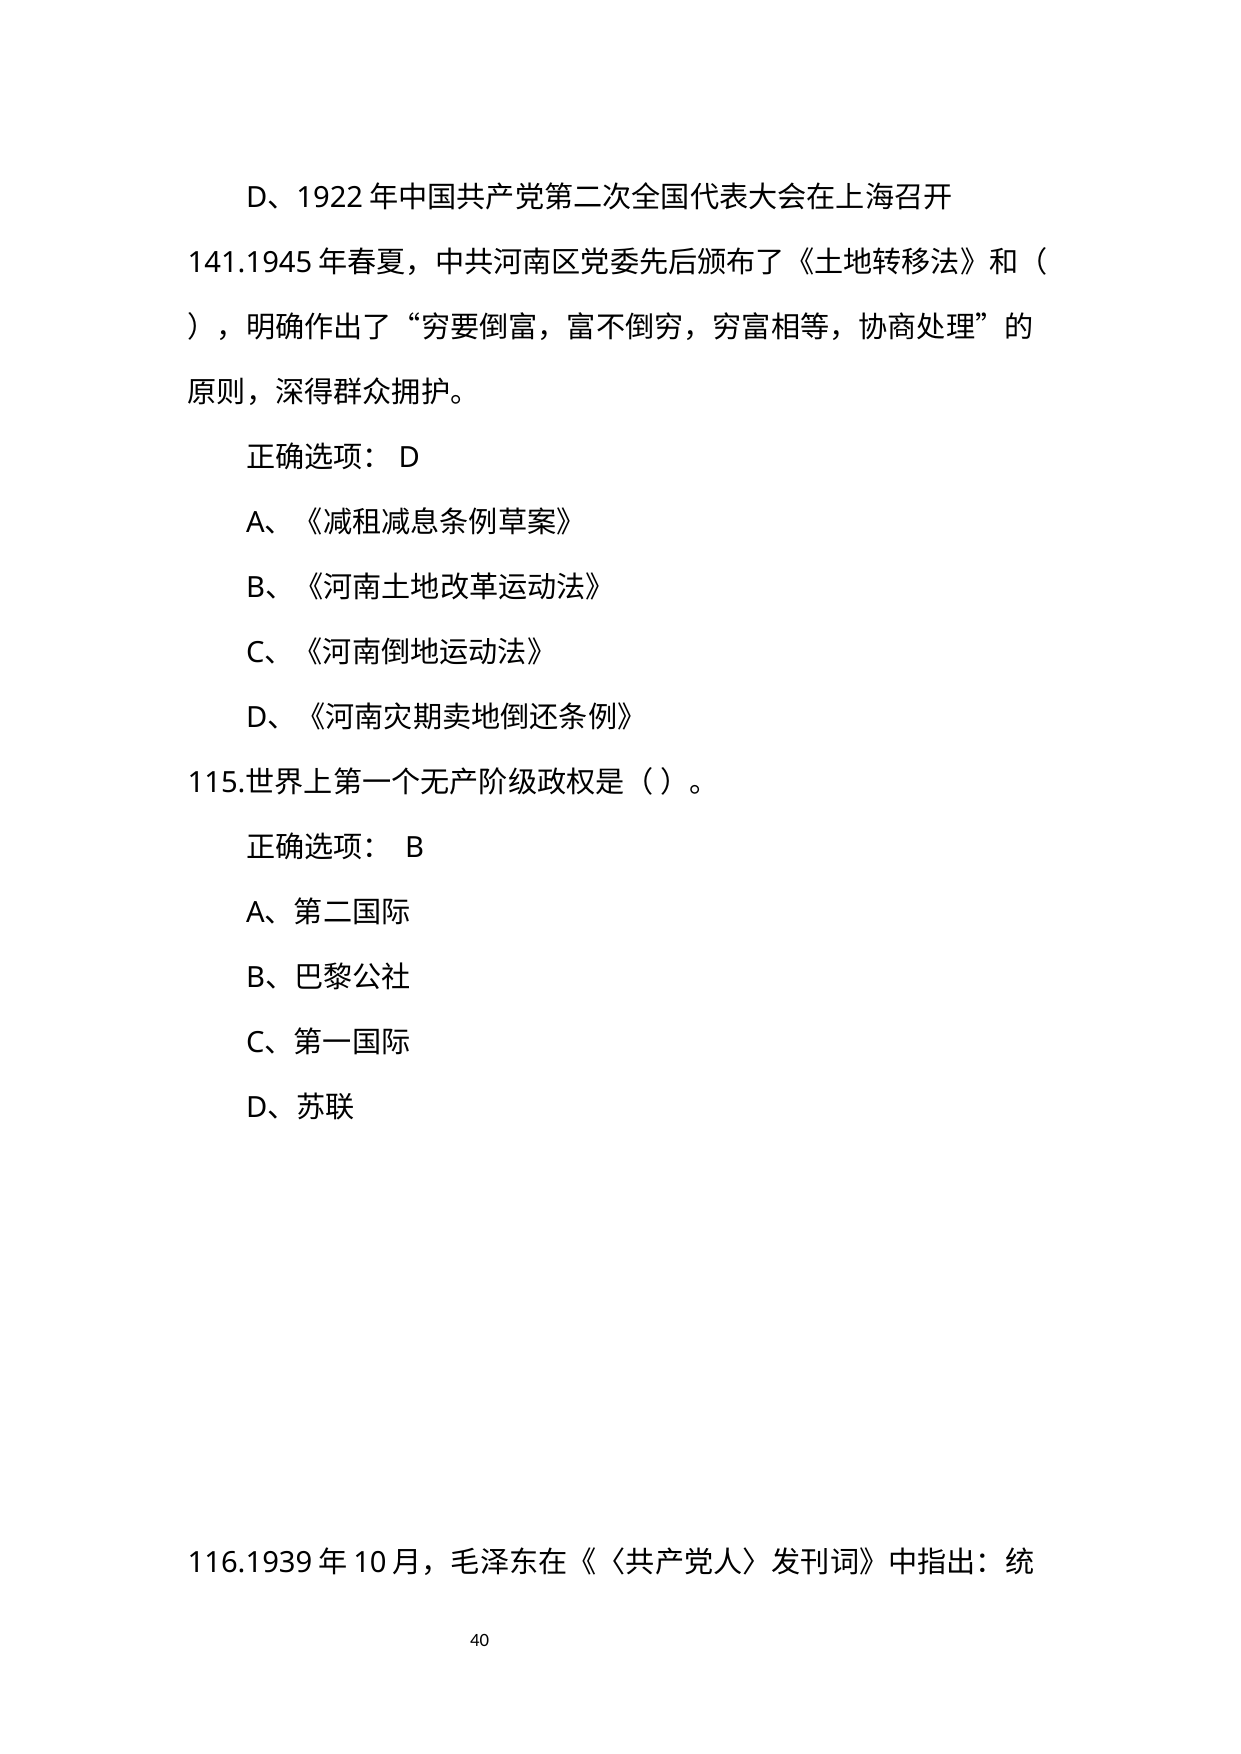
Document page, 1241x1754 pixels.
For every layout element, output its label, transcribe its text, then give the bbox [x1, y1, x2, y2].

list A、《减租减息条例草案》 [187, 487, 1053, 552]
list C、《河南倒地运动法》 [187, 617, 1053, 682]
list D、1922年中国共产党第二次全国代表大会在上海召开 [187, 162, 1053, 227]
list 115.世界上第一个无产阶级政权是（ ）。 [187, 747, 1053, 812]
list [187, 1527, 1053, 1592]
list B、巴黎公社 [187, 942, 1053, 1007]
list 正确选项： B [187, 812, 1053, 877]
list A、第二国际 [187, 877, 1053, 942]
list B、《河南土地改革运动法》 [187, 552, 1053, 617]
list D、《河南灾期卖地倒还条例》 [187, 682, 1053, 747]
list D、苏联 [187, 1072, 1053, 1137]
list 正确选项： D [187, 422, 1053, 487]
list 141.1945年春夏，中共河南区党委先后颁布了《土地转移法》和（ ），明确作出了“穷要倒富，富不倒穷，穷富相等，协商处理”的原则，深得群众拥护。 [187, 227, 1053, 422]
list C、第一国际 [187, 1007, 1053, 1072]
